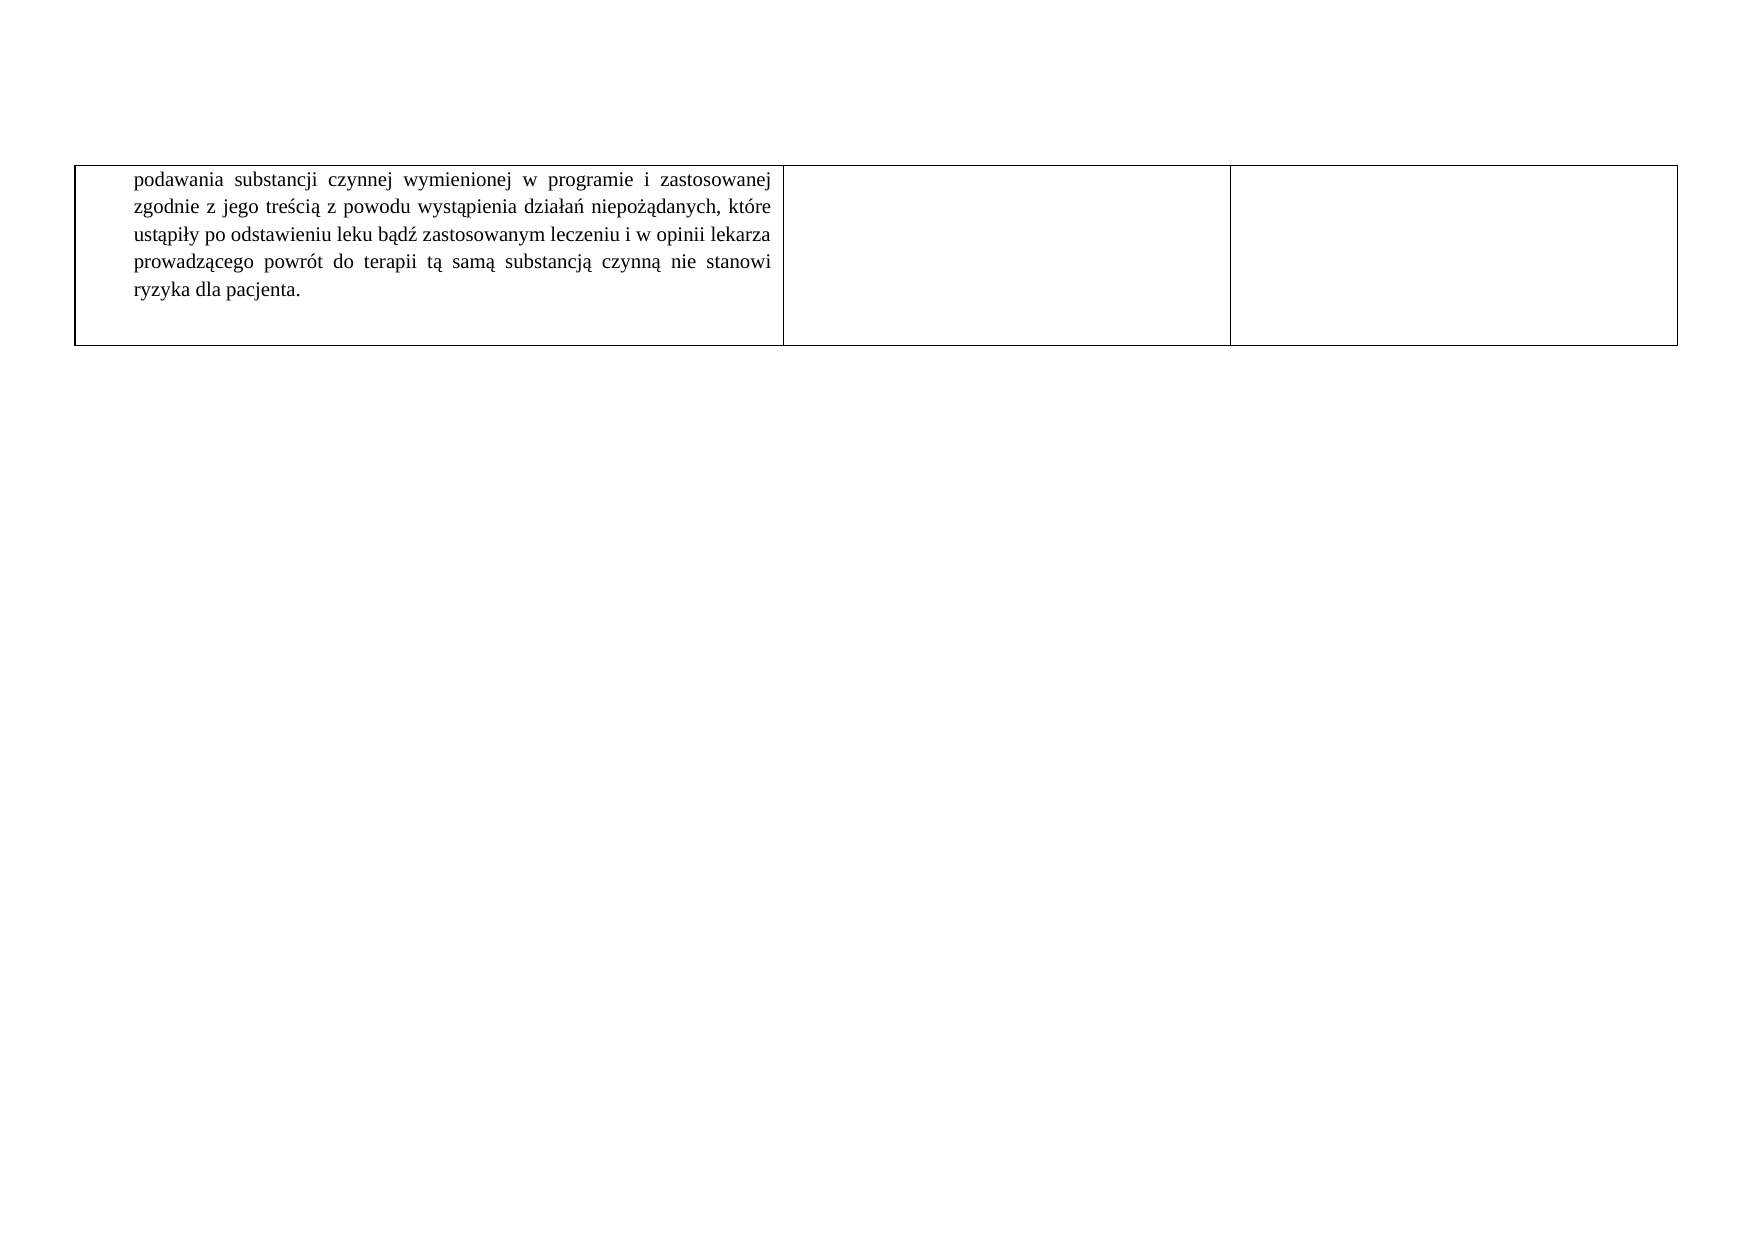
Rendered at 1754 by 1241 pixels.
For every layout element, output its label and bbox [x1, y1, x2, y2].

table_cell [784, 166, 1230, 344]
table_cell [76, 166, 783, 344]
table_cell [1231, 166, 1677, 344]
